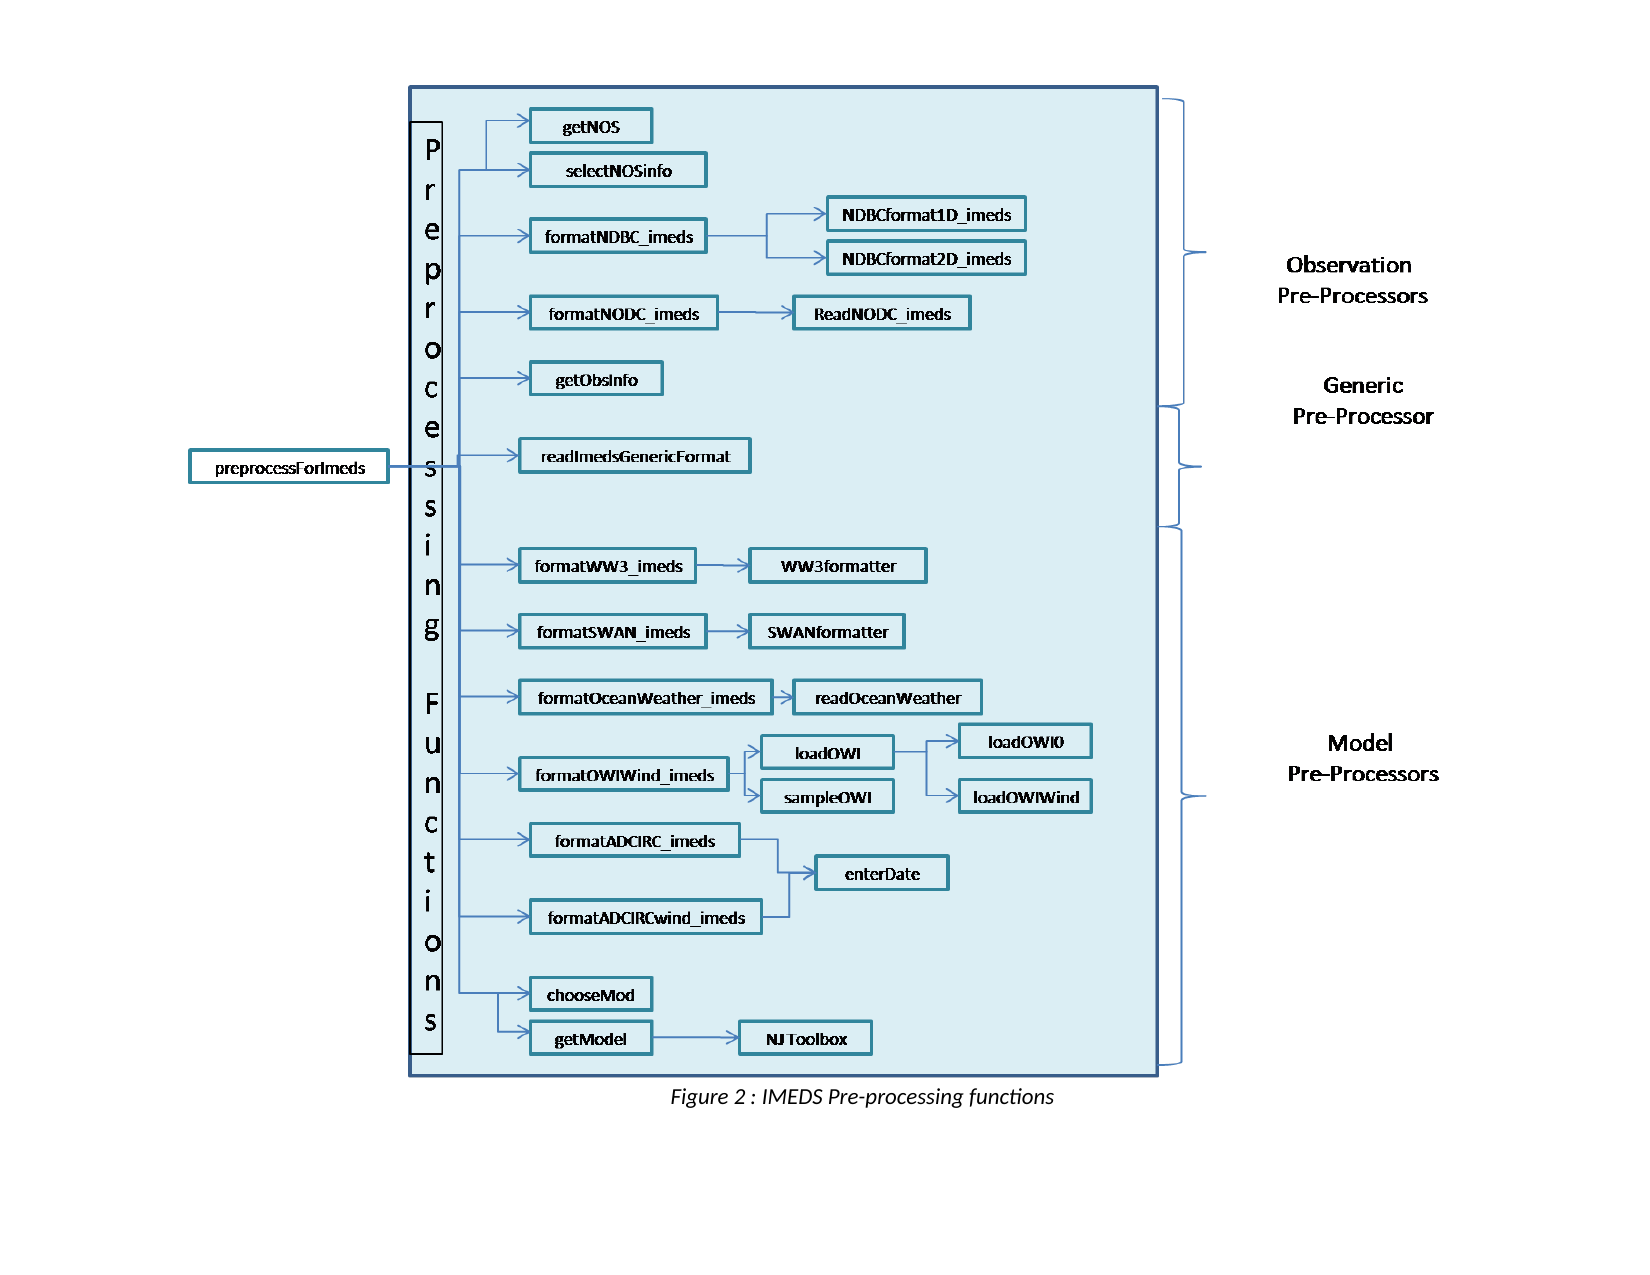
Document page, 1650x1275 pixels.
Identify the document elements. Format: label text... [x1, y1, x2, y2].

picture [187, 84, 1454, 1078]
